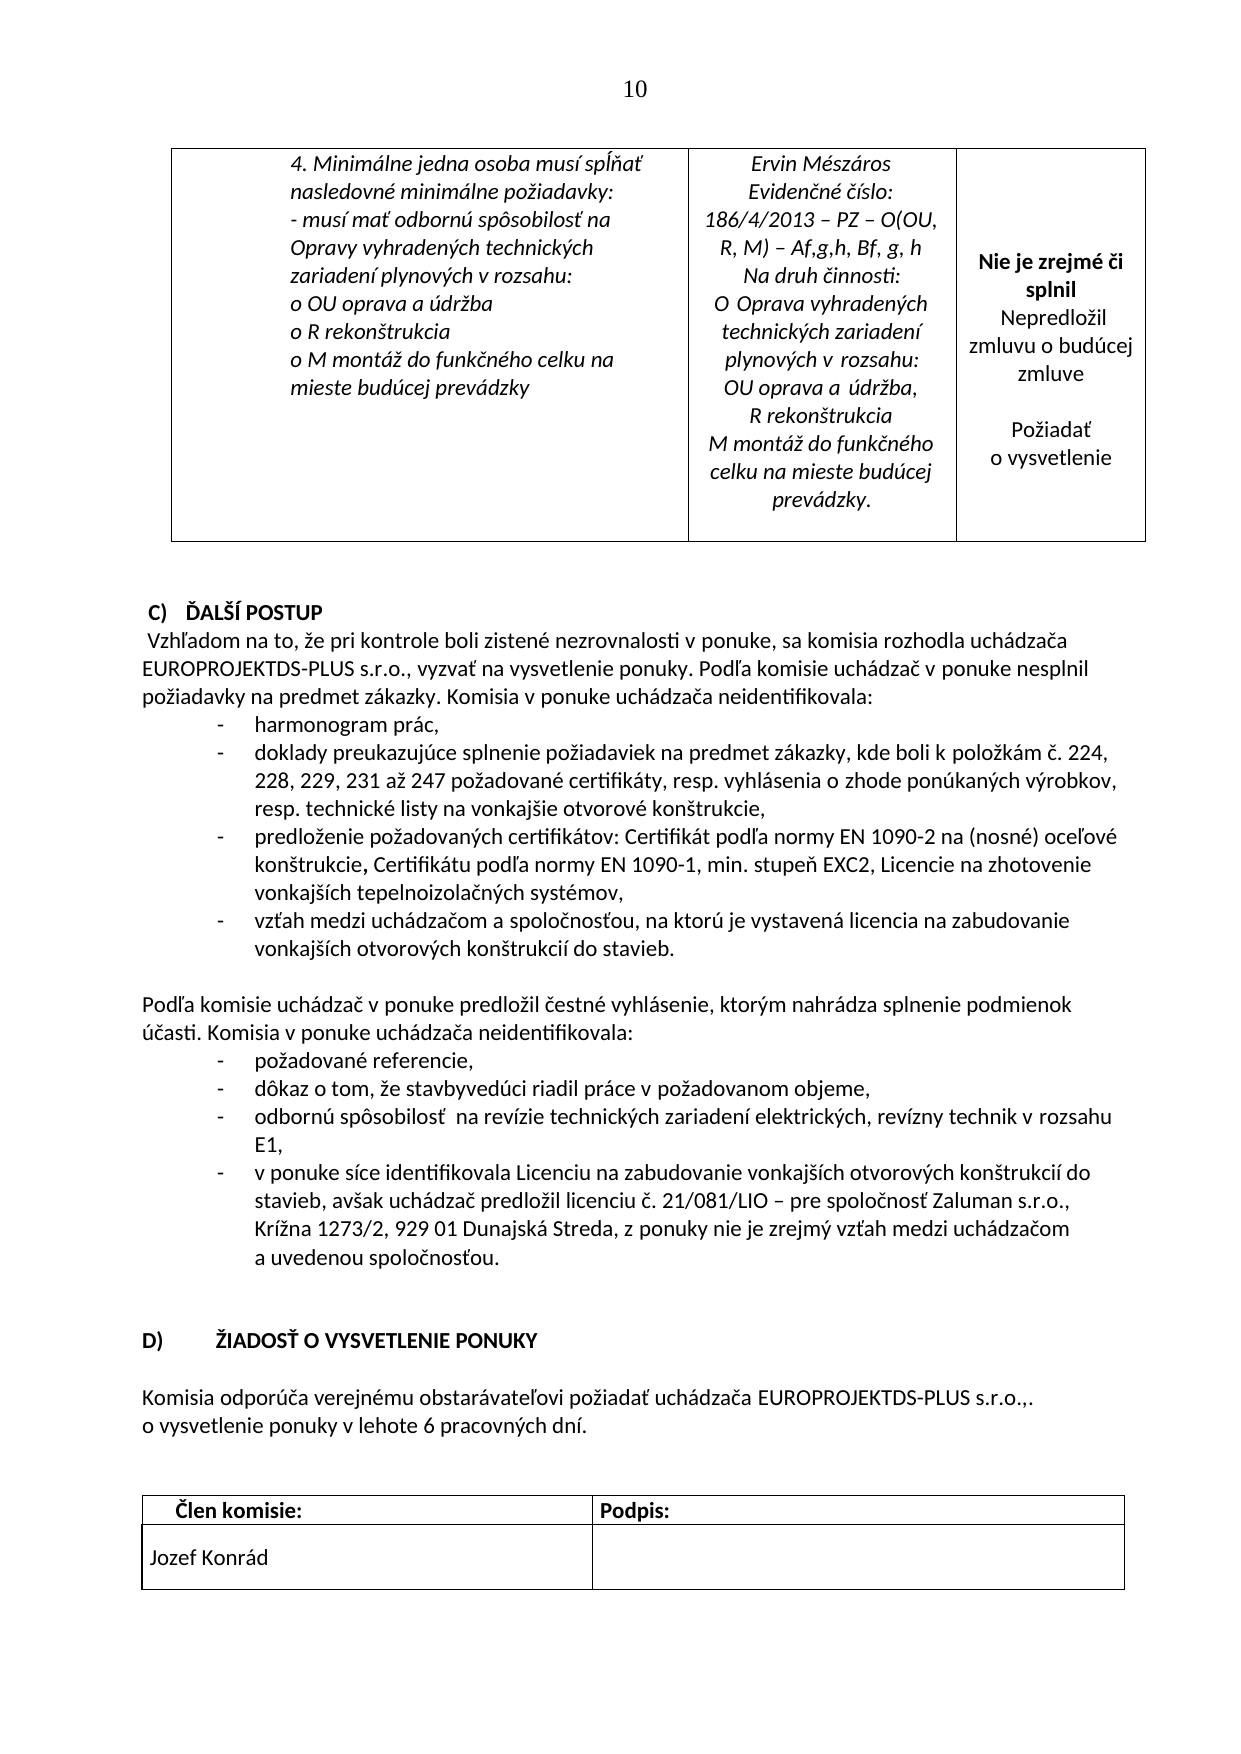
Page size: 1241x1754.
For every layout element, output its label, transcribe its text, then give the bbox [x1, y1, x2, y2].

list doklady preukazujúce splnenie požiadaviek na predmet zákazky, kde boli k položkám č. 224, 228, 229, 231 až 247 požadované certifikáty, resp. vyhlásenia o zhode ponúkaných výrobkov, resp. technické listy na vonkajšie otvorové konštrukcie, [217, 738, 1128, 822]
text Podľa komisie uchádzač v ponuke predložil čestné vyhlásenie, ktorým nahrádza splnenie podmienok účasti. Komisia v ponuke uchádzača neidentifikovala: [142, 990, 1128, 1046]
list v ponuke síce identifikovala Licenciu na zabudovanie vonkajších otvorových konštrukcií do stavieb, avšak uchádzač predložil licenciu č. 21/081/LIO – pre spoločnosť Zaluman s.r.o., Krížna 1273/2, 929 01 Dunajská Streda, z ponuky nie je zrejmý vzťah medzi uchádzačom a uvedenou spoločnosťou. [217, 1158, 1128, 1271]
list harmonogram prác, [217, 710, 1128, 738]
text Vzhľadom na to, že pri kontrole boli zistené nezrovnalosti v ponuke, sa komisia rozhodla uchádzača EUROPROJEKTDS-PLUS s.r.o., vyzvať na vysvetlenie ponuky. Podľa komisie uchádzač v ponuke nesplnil požiadavky na predmet zákazky. Komisia v ponuke uchádzača neidentifikovala: [142, 626, 1128, 710]
table_cell [593, 1525, 1124, 1589]
list predloženie požadovaných certifikátov: Certifikát podľa normy EN 1090-2 na (nosné) oceľové konštrukcie, Certifikátu podľa normy EN 1090-1, min. stupeň EXC2, Licencie na zhotovenie vonkajších tepelnoizolačných systémov, [217, 822, 1128, 906]
table_header Člen komisie: [143, 1496, 592, 1524]
list Ďalší postup [148, 598, 1128, 626]
table_cell Jozef Konrád [143, 1525, 592, 1589]
list dôkaz o tom, že stavbyvedúci riadil práce v požadovanom objeme, [217, 1074, 1128, 1102]
table_header Podpis: [593, 1496, 1124, 1524]
list ŽIADOSŤ O VYSVETLENIE PONUKY [142, 1327, 1128, 1355]
table_cell Nie je zrejmé či splnil Nepredložil zmluvu o budúcej zmluve Požiadať o vysvetlenie [957, 149, 1145, 541]
table_cell 4. Minimálne jedna osoba musí spĺňať nasledovné minimálne požiadavky: - musí mať odbornú spôsobilosť na Opravy vyhradených technických zariadení plynových v rozsahu: o OU oprava a údržba o R rekonštrukcia o M montáž do funkčného celku na mieste budúcej prevádzky [172, 149, 688, 541]
list požadované referencie, [217, 1046, 1128, 1074]
text Komisia odporúča verejnému obstarávateľovi požiadať uchádzača EUROPROJEKTDS-PLUS s.r.o.,. o vysvetlenie ponuky v lehote 6 pracovných dní. [142, 1383, 1128, 1439]
list vzťah medzi uchádzačom a spoločnosťou, na ktorú je vystavená licencia na zabudovanie vonkajších otvorových konštrukcií do stavieb. [217, 906, 1128, 962]
table_cell Ervin Mészáros Evidenčné číslo: 186/4/2013 – PZ – O(OU, R, M) – Af,g,h, Bf, g, h Na druh činnosti: O Oprava vyhradených technických zariadení plynových v rozsahu: OU oprava a údržba, R rekonštrukcia M montáž do funkčného celku na mieste budúcej prevádzky. [689, 149, 956, 541]
list odbornú spôsobilosť na revízie technických zariadení elektrických, revízny technik v rozsahu E1, [217, 1102, 1128, 1158]
